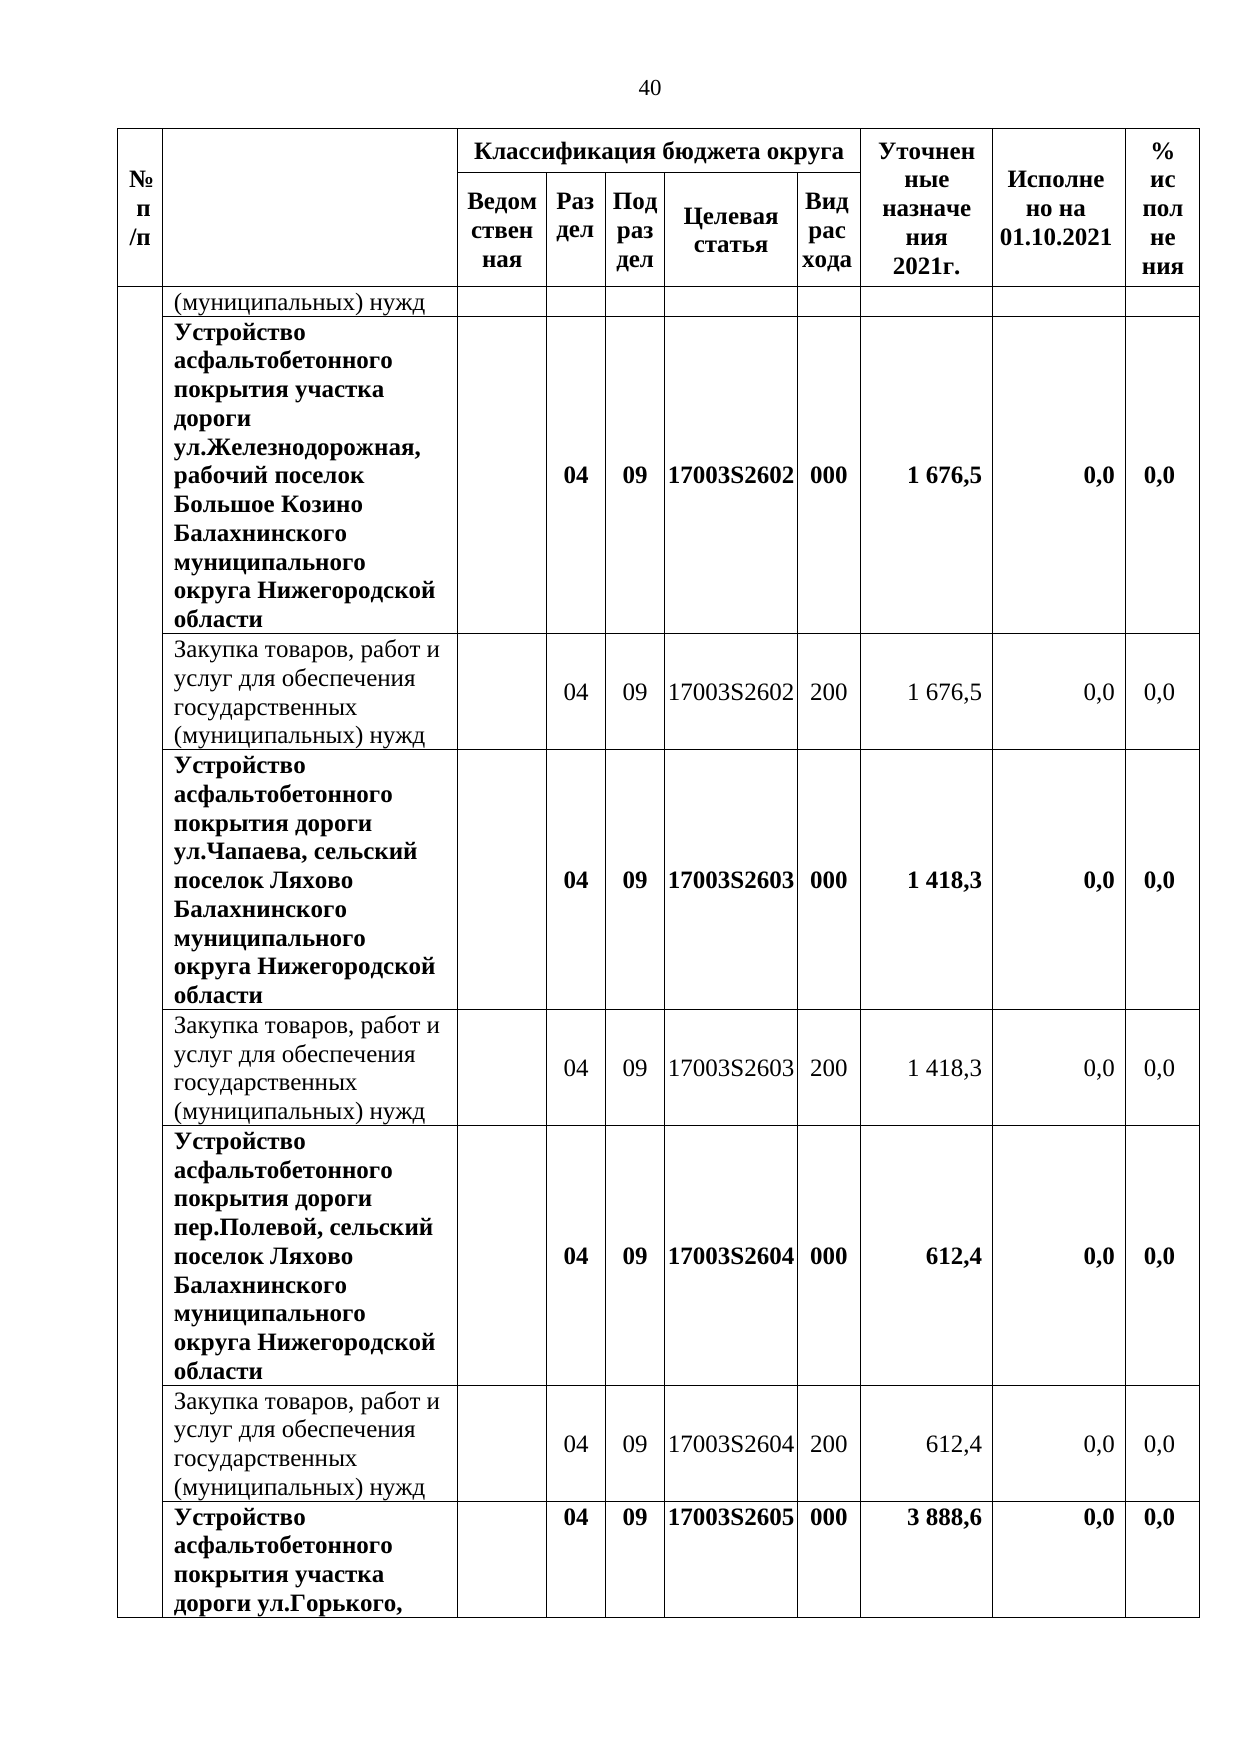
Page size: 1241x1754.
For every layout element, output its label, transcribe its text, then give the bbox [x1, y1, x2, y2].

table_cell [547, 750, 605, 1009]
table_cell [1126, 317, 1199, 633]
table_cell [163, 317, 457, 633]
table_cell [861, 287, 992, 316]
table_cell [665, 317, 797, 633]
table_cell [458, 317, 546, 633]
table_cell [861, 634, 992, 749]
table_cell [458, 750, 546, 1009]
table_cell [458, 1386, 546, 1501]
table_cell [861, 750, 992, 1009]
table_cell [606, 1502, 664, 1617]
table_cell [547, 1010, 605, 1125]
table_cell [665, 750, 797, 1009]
table_header Уточненные назначе ния 2021г. [861, 129, 992, 286]
table_cell Вид рас хода [798, 173, 860, 286]
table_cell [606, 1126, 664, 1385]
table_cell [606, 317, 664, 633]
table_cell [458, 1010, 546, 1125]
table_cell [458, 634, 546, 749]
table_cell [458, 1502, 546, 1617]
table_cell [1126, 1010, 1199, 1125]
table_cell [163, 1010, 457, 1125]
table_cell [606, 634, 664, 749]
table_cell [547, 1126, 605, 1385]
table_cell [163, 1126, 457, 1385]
table_header № п/п [118, 129, 162, 286]
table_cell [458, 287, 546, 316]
table_cell Ведом ствен ная [458, 173, 546, 286]
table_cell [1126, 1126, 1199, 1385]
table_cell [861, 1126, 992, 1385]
table_header Исполне но на 01.10.2021 [993, 129, 1125, 286]
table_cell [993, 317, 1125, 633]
table_header [163, 129, 457, 286]
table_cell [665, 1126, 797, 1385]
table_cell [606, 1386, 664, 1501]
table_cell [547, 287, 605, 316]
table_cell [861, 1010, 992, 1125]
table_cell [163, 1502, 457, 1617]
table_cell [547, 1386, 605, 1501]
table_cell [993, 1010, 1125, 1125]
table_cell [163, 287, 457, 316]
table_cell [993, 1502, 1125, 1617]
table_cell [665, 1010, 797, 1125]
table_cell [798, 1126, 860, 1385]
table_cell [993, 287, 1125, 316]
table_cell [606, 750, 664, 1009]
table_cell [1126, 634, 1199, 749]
table_header % ис полне ния [1126, 129, 1199, 286]
table_cell [547, 256, 605, 286]
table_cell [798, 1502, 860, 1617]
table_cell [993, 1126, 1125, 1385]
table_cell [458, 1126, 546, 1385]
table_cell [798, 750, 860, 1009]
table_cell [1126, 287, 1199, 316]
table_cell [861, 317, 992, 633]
table_cell Раз дел [547, 173, 605, 256]
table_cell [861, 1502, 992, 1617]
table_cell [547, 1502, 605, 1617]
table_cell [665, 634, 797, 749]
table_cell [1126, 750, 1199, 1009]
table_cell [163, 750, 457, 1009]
table_cell Под раз дел [606, 173, 664, 286]
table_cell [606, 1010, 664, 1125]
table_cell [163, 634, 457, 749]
table_header Классификация бюджета округа [458, 129, 860, 172]
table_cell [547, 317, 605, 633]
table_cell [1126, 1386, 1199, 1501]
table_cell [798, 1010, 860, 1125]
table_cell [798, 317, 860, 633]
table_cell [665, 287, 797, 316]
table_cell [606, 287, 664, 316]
table_cell Целевая статья [665, 173, 797, 286]
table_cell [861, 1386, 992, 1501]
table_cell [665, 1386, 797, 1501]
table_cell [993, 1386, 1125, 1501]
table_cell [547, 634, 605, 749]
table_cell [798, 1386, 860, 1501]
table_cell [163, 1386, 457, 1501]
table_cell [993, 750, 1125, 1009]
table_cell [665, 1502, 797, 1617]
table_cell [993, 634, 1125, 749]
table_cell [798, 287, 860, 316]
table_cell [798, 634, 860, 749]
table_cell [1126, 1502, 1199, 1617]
